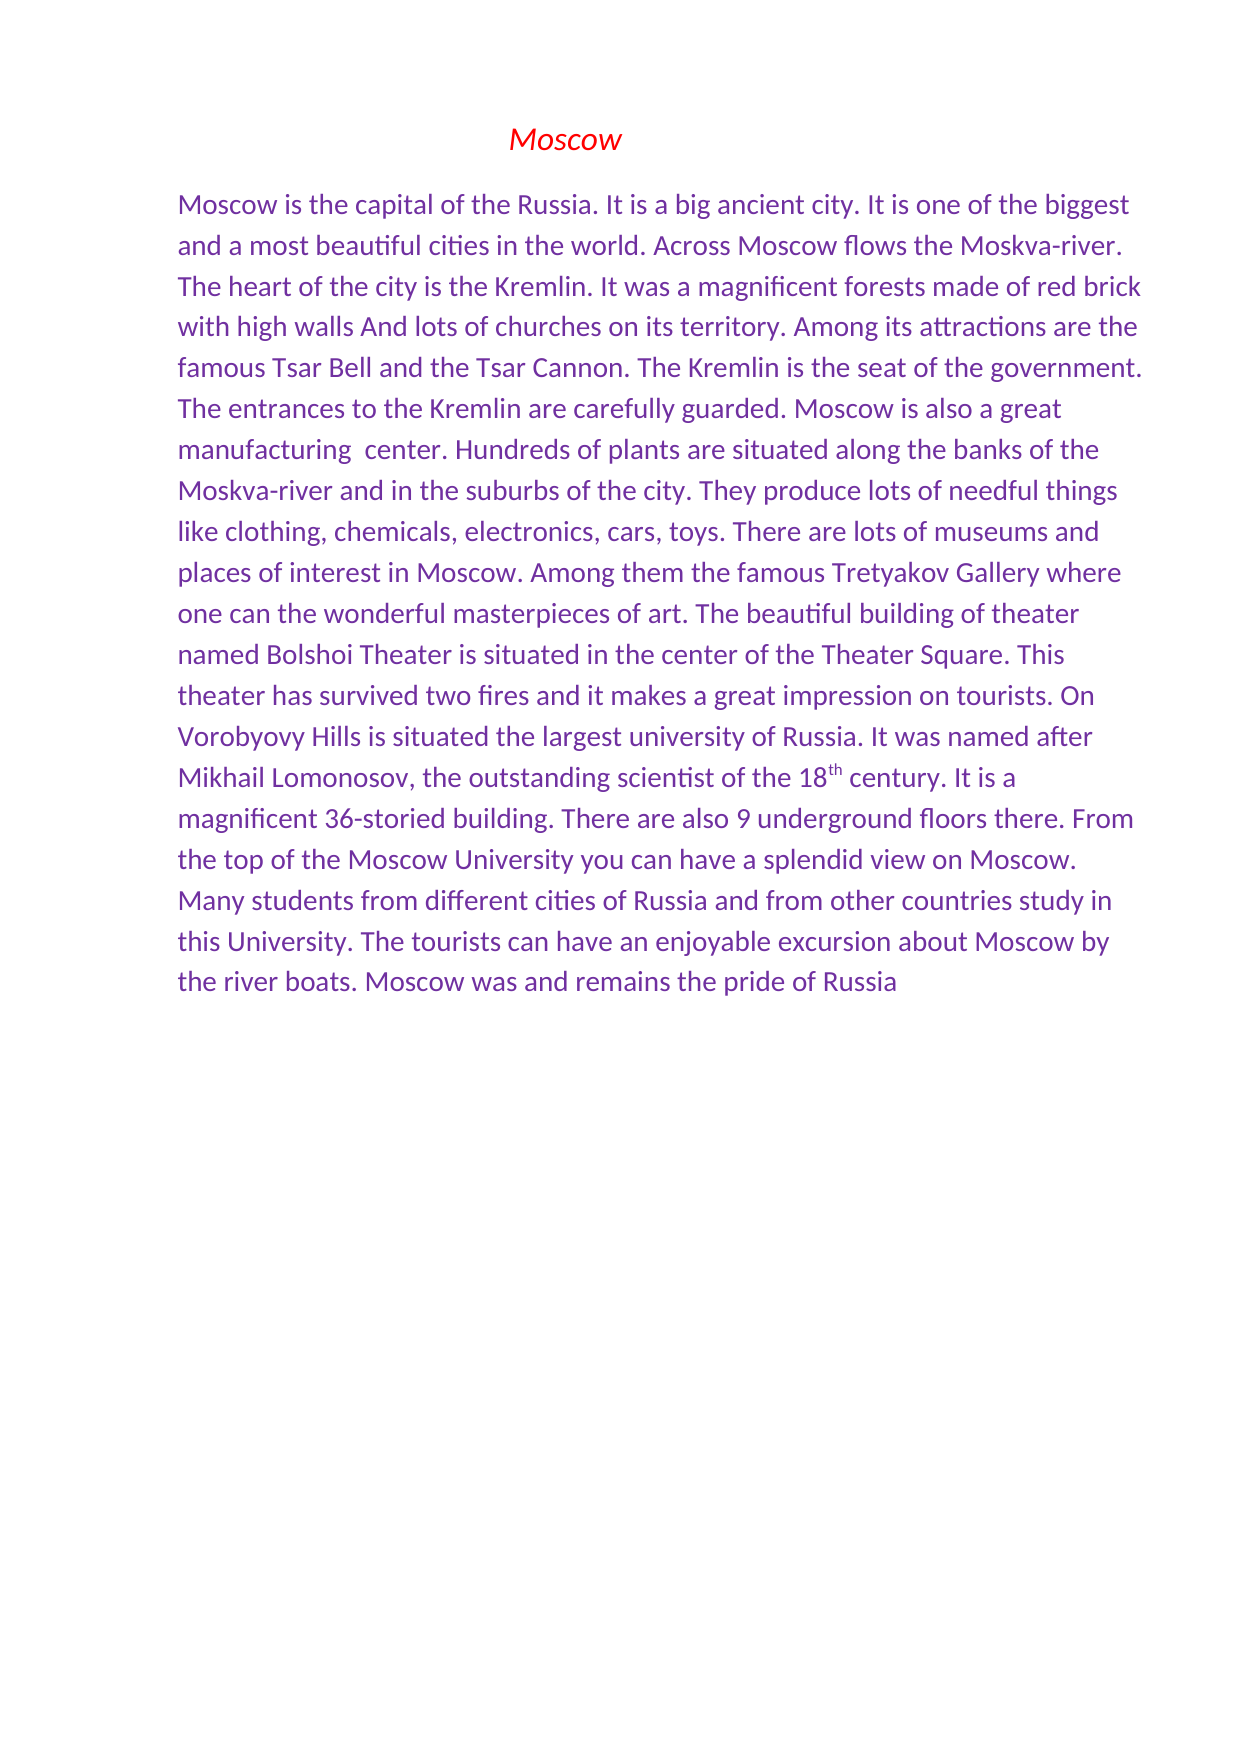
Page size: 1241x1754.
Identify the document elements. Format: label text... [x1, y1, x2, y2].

text Moscow [177, 118, 1152, 159]
text Moscow is the capital of the Russia. It is a big ancient city. It is one of the biggest and a most beautiful cities in the world. Across Moscow flows the Moskva-river. The heart of the city is the Kremlin. It was a magnificent forests made of red brick with high walls And lots of churches on its territory. Among its attractions are the famous Tsar Bell and the Tsar Cannon. The Kremlin is the seat of the government. The entrances to the Kremlin are carefully guarded. Moscow is also a great manufacturing center. Hundreds of plants are situated along the banks of the Moskva-river and in the suburbs of the city. They produce lots of needful things like clothing, chemicals, electronics, cars, toys. There are lots of museums and places of interest in Moscow. Among them the famous Tretyakov Gallery where one can the wonderful masterpieces of art. The beautiful building of theater named Bolshoi Theater is situated in the center of the Theater Square. This theater has survived two fires and it makes a great impression on tourists. On Vorobyovy Hills is situated the largest university of Russia. It was named after Mikhail Lomonosov, the outstanding scientist of the 18th century. It is a magnificent 36-storied building. There are also 9 underground floors there. From the top of the Moscow University you can have a splendid view on Moscow. Many students from different cities of Russia and from other countries study in this University. The tourists can have an enjoyable excursion about Moscow by the river boats. Moscow was and remains the pride of Russia [177, 186, 1152, 999]
